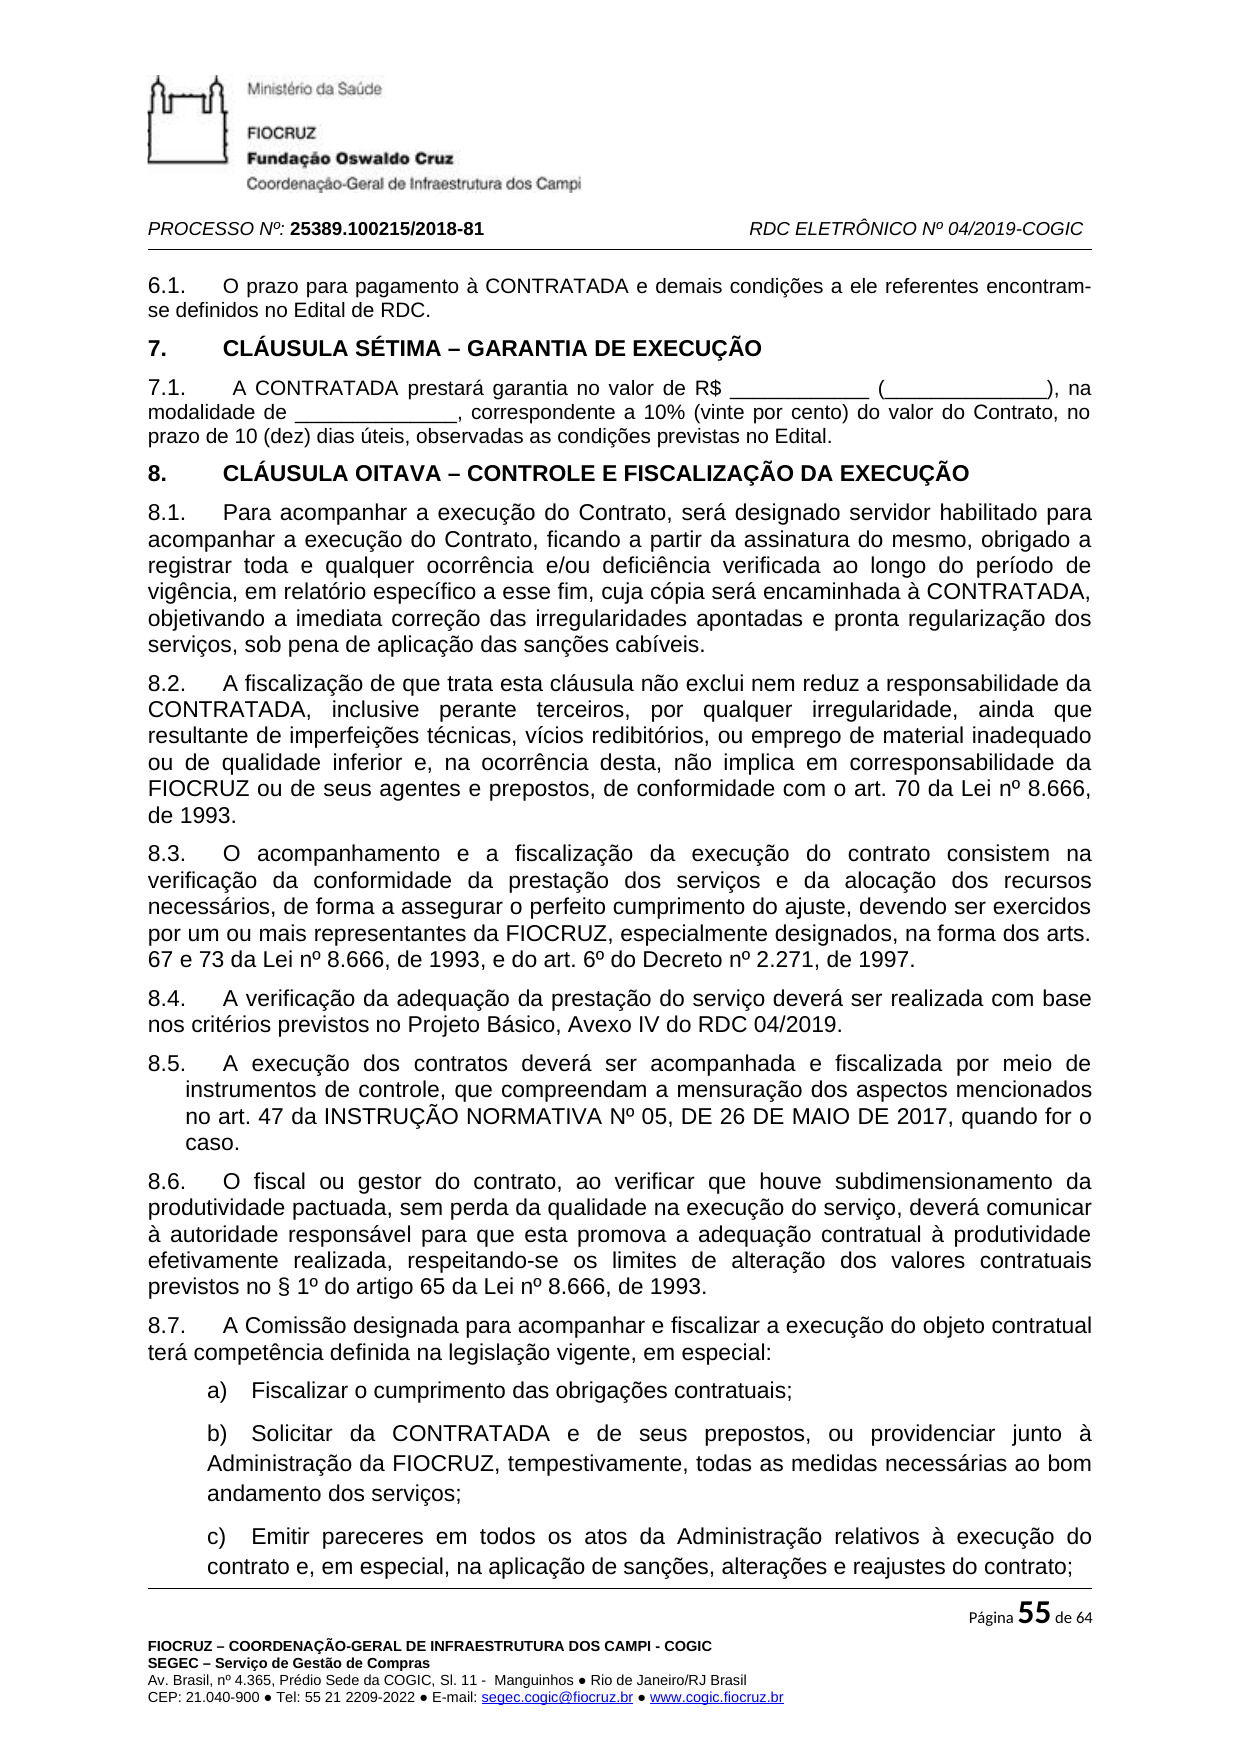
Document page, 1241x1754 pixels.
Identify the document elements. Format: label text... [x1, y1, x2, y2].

list O prazo para pagamento à CONTRATADA e demais condições a ele referentes encontram-se definidos no Edital de RDC. [148, 272, 1092, 322]
list CLÁUSULA SÉTIMA – GARANTIA DE EXECUÇÃO [148, 335, 1092, 361]
list A CONTRATADA prestará garantia no valor de R$ ____________ (______________), na modalidade de ______________, correspondente a 10% (vinte por cento) do valor do Contrato, no prazo de 10 (dez) dias úteis, observadas as condições previstas no Edital. [148, 373, 1092, 448]
list A verificação da adequação da prestação do serviço deverá ser realizada com base nos critérios previstos no Projeto Básico, Avexo IV do RDC 04/2019. [148, 985, 1092, 1037]
list CLÁUSULA OITAVA – CONTROLE E FISCALIZAÇÃO DA EXECUÇÃO [148, 460, 1092, 487]
list Fiscalizar o cumprimento das obrigações contratuais; [207, 1377, 1092, 1404]
list Solicitar da CONTRATADA e de seus prepostos, ou providenciar junto à Administração da FIOCRUZ, tempestivamente, todas as medidas necessárias ao bom andamento dos serviços; [207, 1420, 1092, 1507]
list A fiscalização de que trata esta cláusula não exclui nem reduz a responsabilidade da CONTRATADA, inclusive perante terceiros, por qualquer irregularidade, ainda que resultante de imperfeições técnicas, vícios redibitórios, ou emprego de material inadequado ou de qualidade inferior e, na ocorrência desta, não implica em corresponsabilidade da FIOCRUZ ou de seus agentes e prepostos, de conformidade com o art. 70 da Lei nº 8.666, de 1993. [148, 670, 1092, 828]
list A Comissão designada para acompanhar e fiscalizar a execução do objeto contratual terá competência definida na legislação vigente, em especial: [148, 1312, 1092, 1365]
list Emitir pareceres em todos os atos da Administração relativos à execução do contrato e, em especial, na aplicação de sanções, alterações e reajustes do contrato; [207, 1523, 1092, 1580]
list A execução dos contratos deverá ser acompanhada e fiscalizada por meio de instrumentos de controle, que compreendam a mensuração dos aspectos mencionados no art. 47 da INSTRUÇÃO NORMATIVA Nº 05, DE 26 DE MAIO DE 2017, quando for o caso. [148, 1050, 1092, 1155]
list O fiscal ou gestor do contrato, ao verificar que houve subdimensionamento da produtividade pactuada, sem perda da qualidade na execução do serviço, deverá comunicar à autoridade responsável para que esta promova a adequação contratual à produtividade efetivamente realizada, respeitando-se os limites de alteração dos valores contratuais previstos no § 1º do artigo 65 da Lei nº 8.666, de 1993. [148, 1168, 1092, 1299]
list O acompanhamento e a fiscalização da execução do contrato consistem na verificação da conformidade da prestação dos serviços e da alocação dos recursos necessários, de forma a assegurar o perfeito cumprimento do ajuste, devendo ser exercidos por um ou mais representantes da FIOCRUZ, especialmente designados, na forma dos arts. 67 e 73 da Lei nº 8.666, de 1993, e do art. 6º do Decreto nº 2.271, de 1997. [148, 840, 1092, 972]
picture [147, 75, 582, 193]
list Para acompanhar a execução do Contrato, será designado servidor habilitado para acompanhar a execução do Contrato, ficando a partir da assinatura do mesmo, obrigado a registrar toda e qualquer ocorrência e/ou deficiência verificada ao longo do período de vigência, em relatório específico a esse fim, cuja cópia será encaminhada à CONTRATADA, objetivando a imediata correção das irregularidades apontadas e pronta regularização dos serviços, sob pena de aplicação das sanções cabíveis. [148, 499, 1092, 657]
